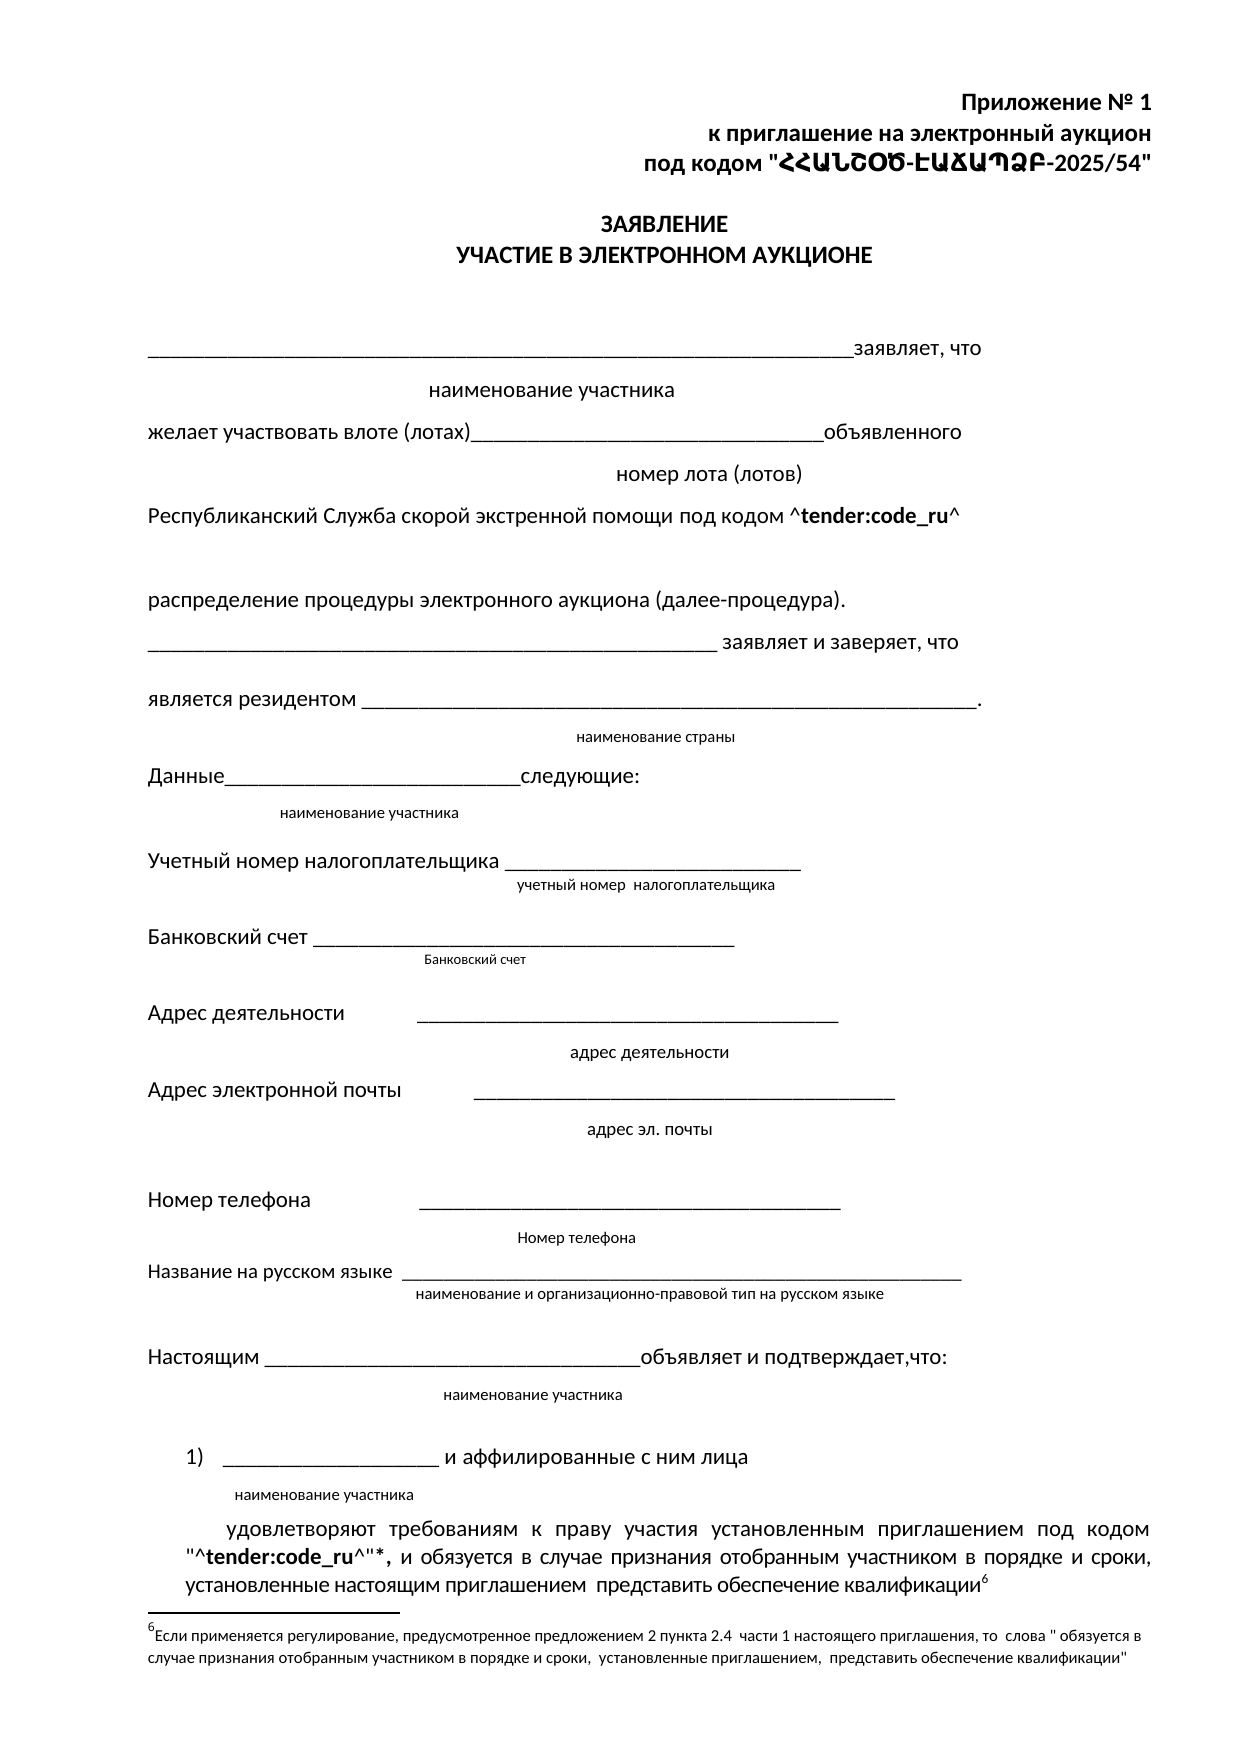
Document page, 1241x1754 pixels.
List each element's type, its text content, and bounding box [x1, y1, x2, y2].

list ___________________ и аффилированные с ним лица [185, 1442, 1152, 1470]
text Учетный номер налогоплательщика __________________________ [148, 846, 1152, 874]
text Адрес деятельности _____________________________________ [148, 998, 1152, 1026]
text Приложение № 1 [148, 86, 1152, 117]
text адрес деятельности [148, 1040, 1152, 1063]
text Банковский счет [148, 950, 1152, 968]
text Адрес электронной почты _____________________________________ [148, 1075, 1152, 1103]
text желает участвовать влоте (лотах)_______________________________объявленного [148, 417, 1152, 445]
text является резидентом ______________________________________________________. [148, 684, 1152, 713]
text Номер телефона [517, 1227, 1152, 1248]
text Банковский счет _____________________________________ [148, 922, 1152, 950]
text удовлетворяют требованиям к праву участия установленным приглашением под кодом "^tender:code_ru^"*, и обязуется в случае признания отобранным участником в порядке и сроки, установленные настоящим приглашением представить обеспечение квалификации [185, 1514, 1152, 1598]
text наименование и организационно-правовой тип на русском языке [148, 1283, 1152, 1304]
text учетный номер налогоплательщика [148, 874, 1152, 894]
text наименование участника [148, 803, 1152, 823]
text наименование участника [428, 375, 1152, 403]
text Номер телефона _____________________________________ [148, 1186, 1152, 1213]
text ЗАЯВЛЕНИЕ [177, 208, 1152, 239]
text к приглашение на электронный аукцион [177, 117, 1152, 147]
text __________________________________________________ заявляет и заверяет, что [148, 627, 1152, 655]
text под кодом "ՀՀԱՆՇՕԾ-ԷԱՃԱՊՁԲ-2025/54" [177, 147, 1152, 178]
text распределение процедуры электронного аукциона (далее-процедура). [148, 585, 1152, 613]
text наименование участника [443, 1384, 1152, 1404]
text номер лота (лотов) [606, 459, 1152, 487]
text ______________________________________________________________заявляет, что [148, 333, 1152, 361]
text Название на русском языке ______________________________________________________ [148, 1258, 1152, 1283]
text Республиканский Служба скорой экстренной помощи под кодом ^tender:code_ru^ [148, 501, 1152, 529]
text адрес эл. почты [148, 1117, 1152, 1140]
text Настоящим _________________________________объявляет и подтверждает,что: [148, 1342, 1152, 1370]
text наименование участника [148, 1484, 1152, 1504]
text УЧАСТИЕ В ЭЛЕКТРОННОМ АУКЦИОНЕ [177, 239, 1152, 269]
text Данные__________________________следующие: [148, 761, 1152, 789]
text наименование страны [576, 727, 1152, 747]
